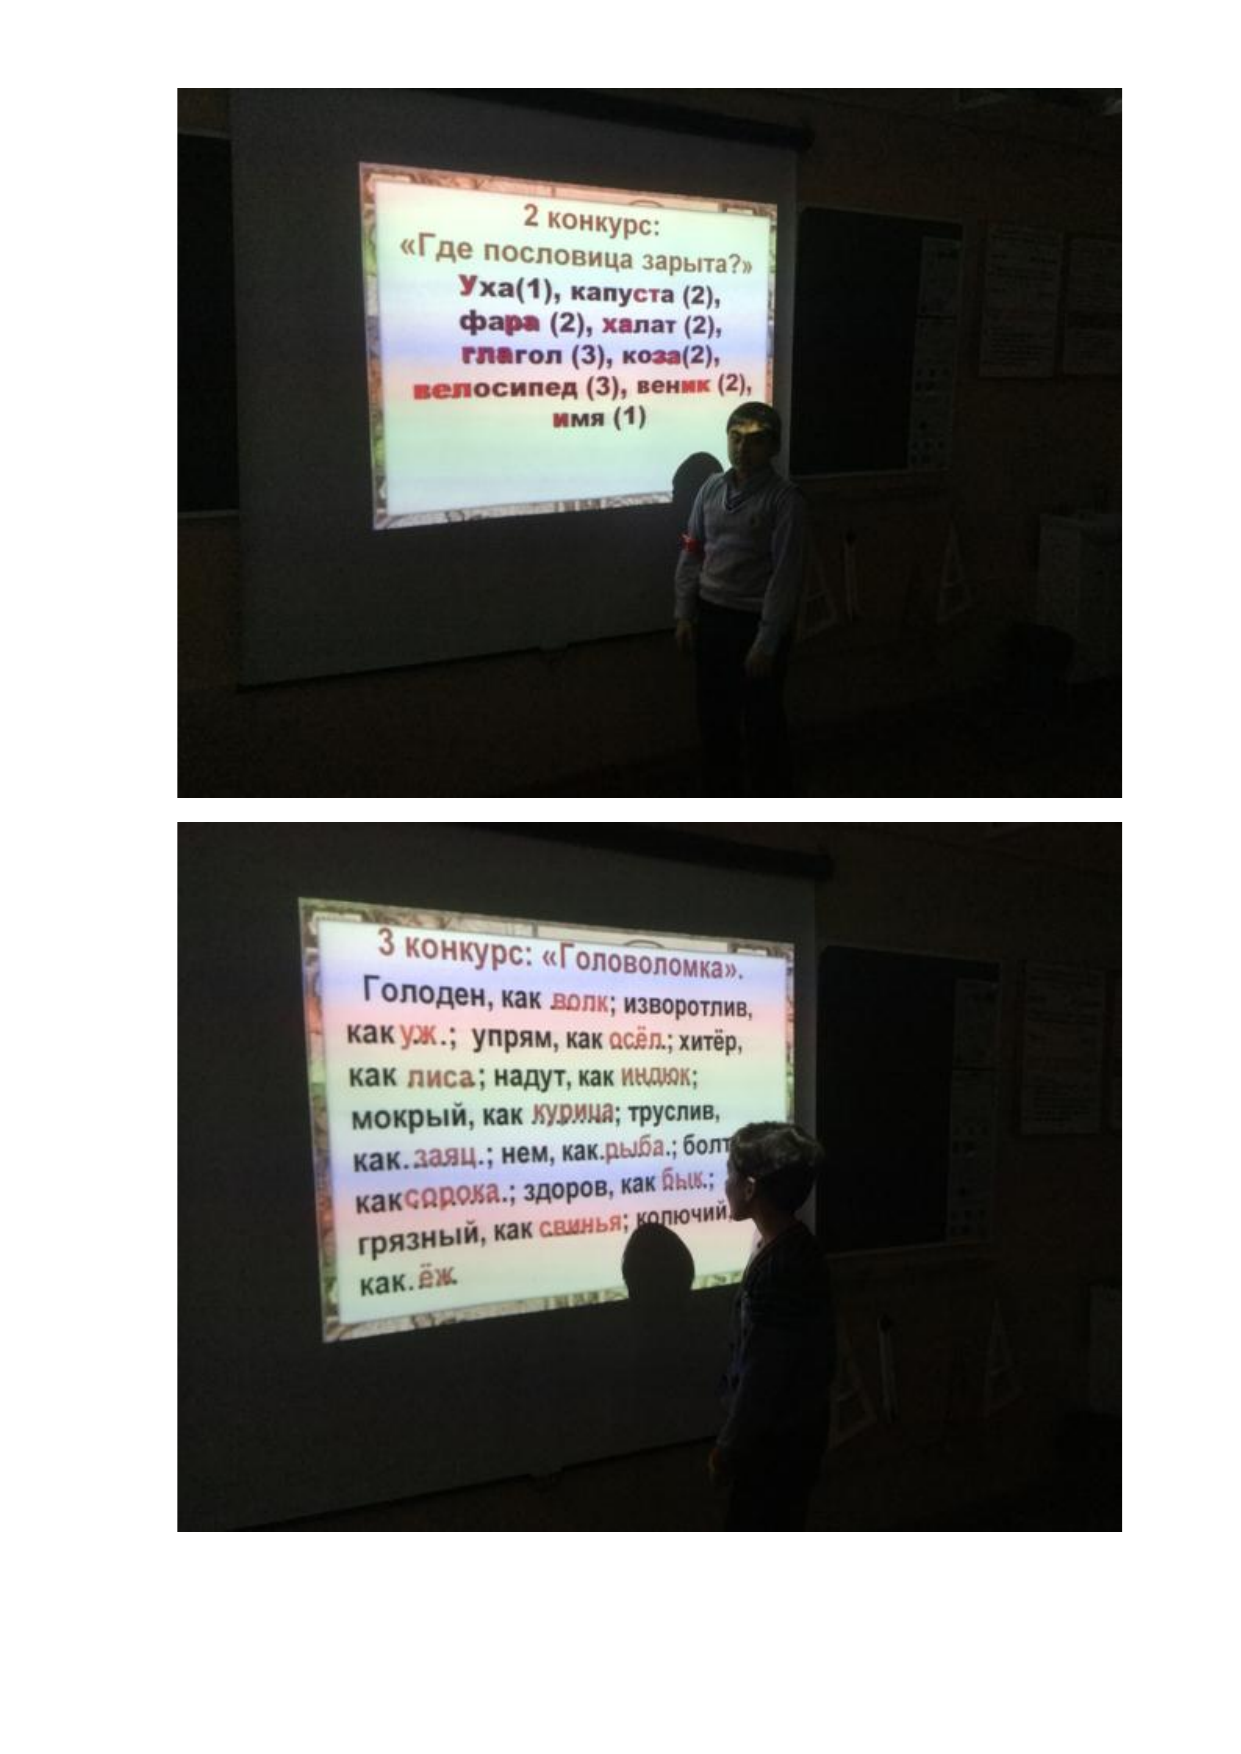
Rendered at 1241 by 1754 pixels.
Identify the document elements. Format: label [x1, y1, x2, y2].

picture [177, 88, 1123, 798]
picture [177, 822, 1123, 1532]
